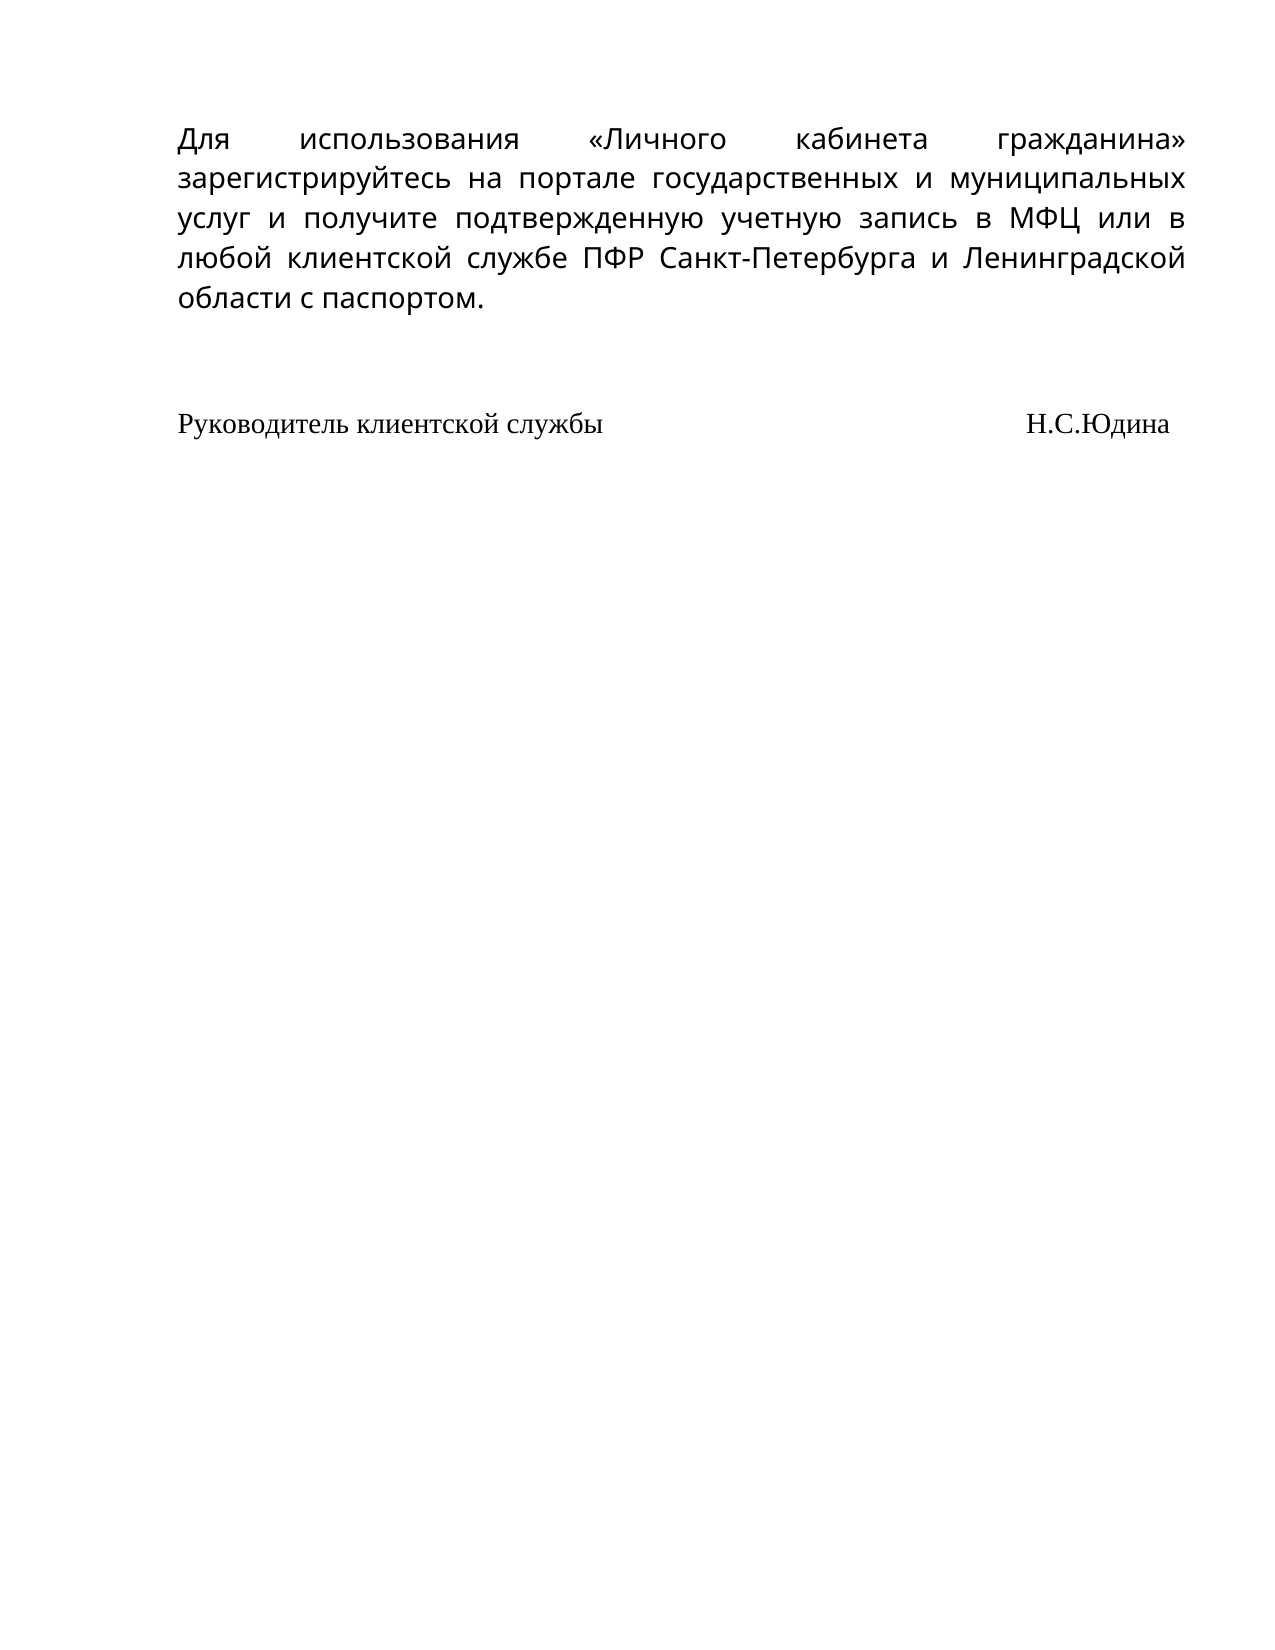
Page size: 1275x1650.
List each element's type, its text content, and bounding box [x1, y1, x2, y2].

text Руководитель клиентской службы Н.С.Юдина [177, 406, 1186, 440]
text Для использования «Личного кабинета гражданина» зарегистрируйтесь на портале государственных и муниципальных услуг и получите подтвержденную учетную запись в МФЦ или в любой клиентской службе ПФР Санкт-Петербурга и Ленинградской области с паспортом. [177, 118, 1186, 317]
